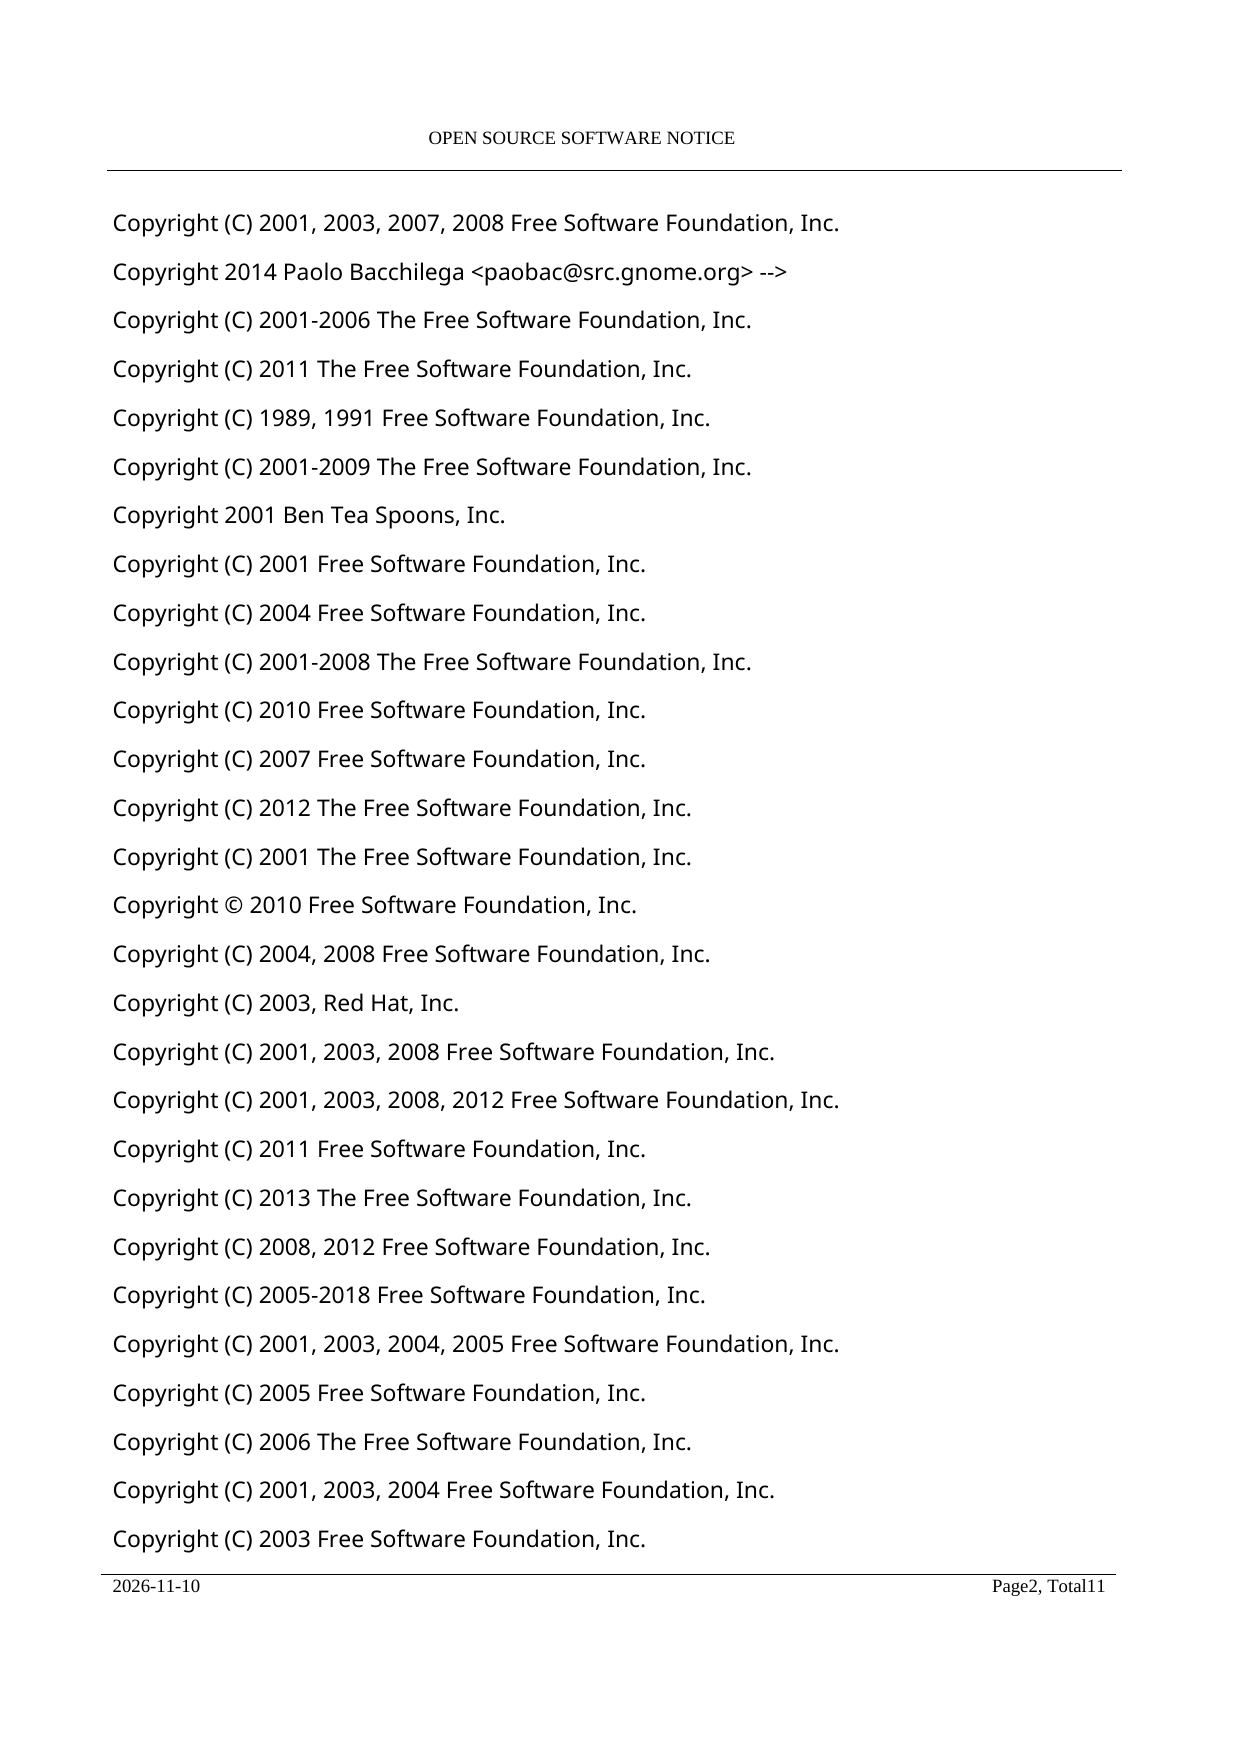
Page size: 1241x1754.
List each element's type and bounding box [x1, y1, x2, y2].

text [112, 206, 1128, 1555]
